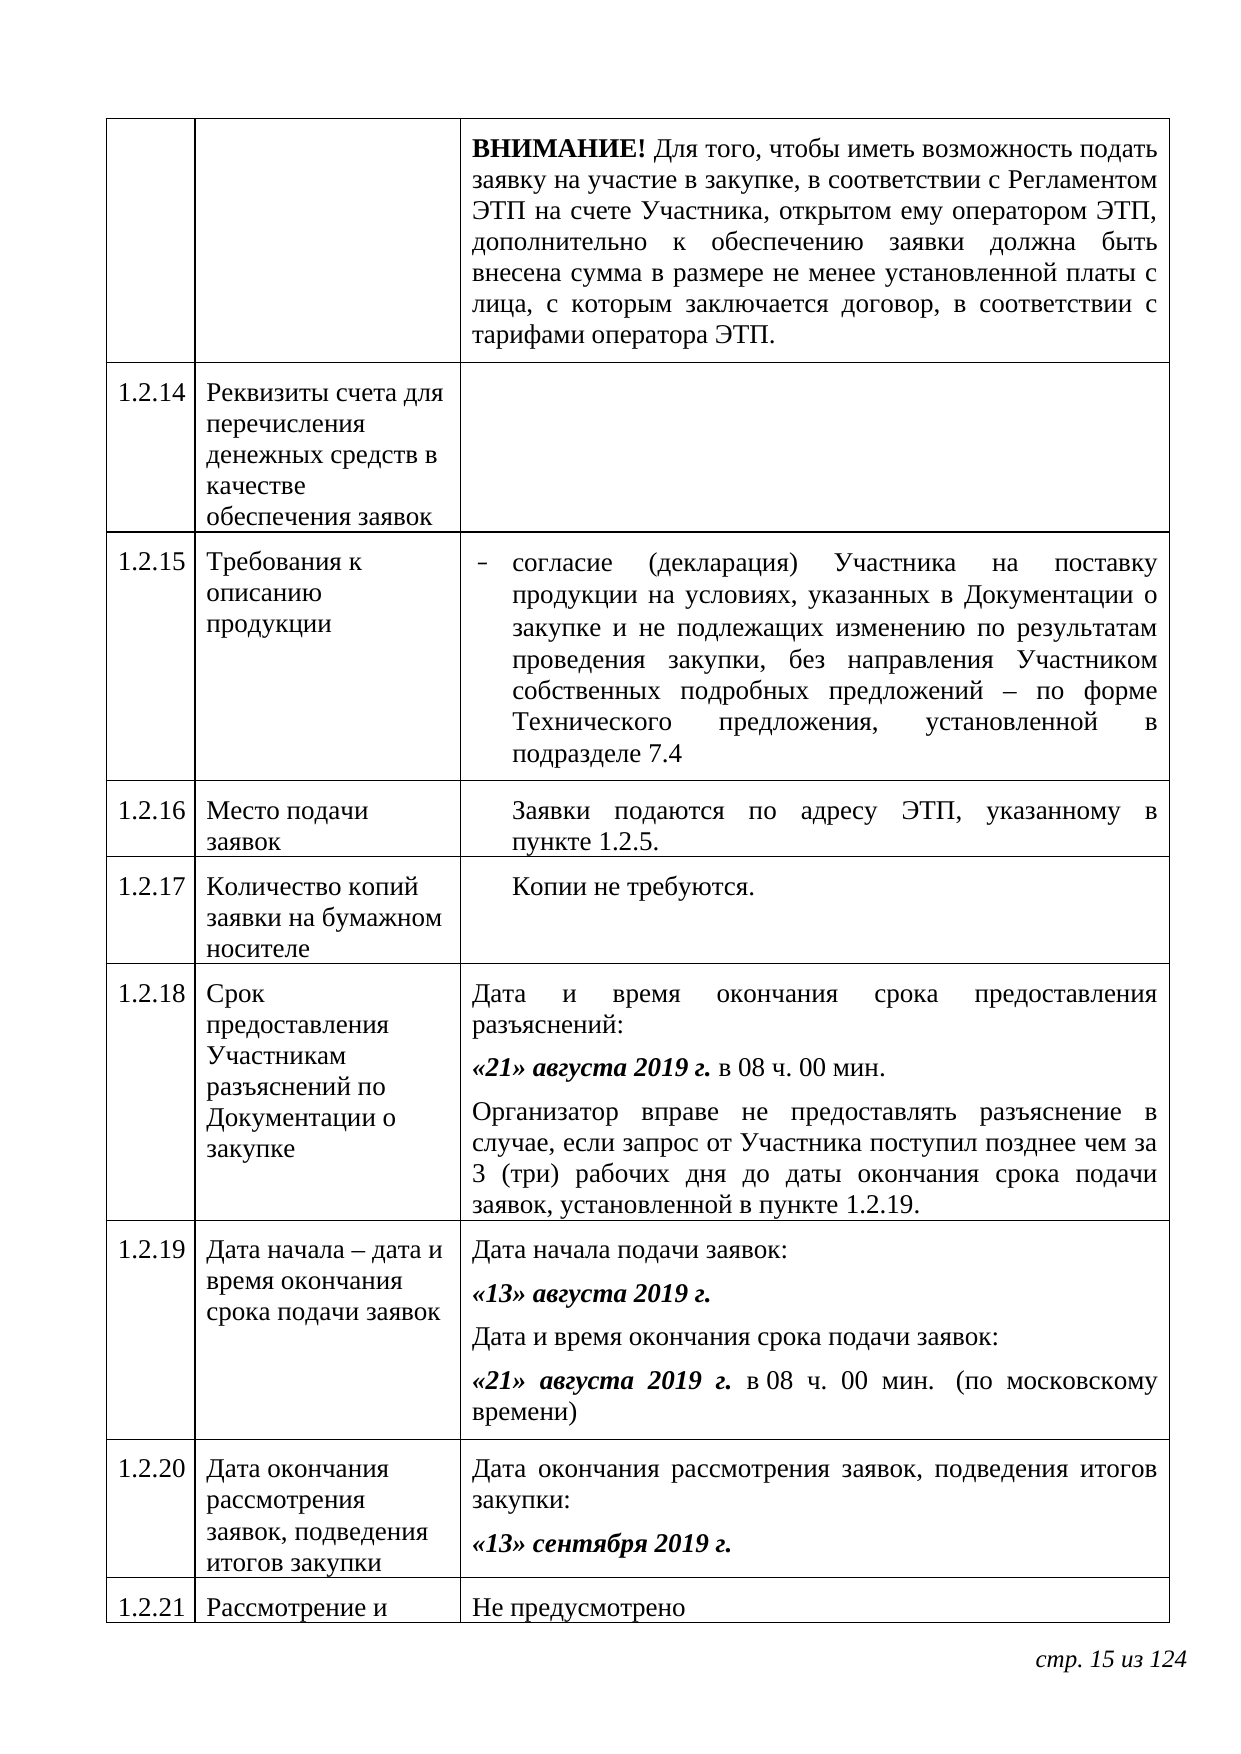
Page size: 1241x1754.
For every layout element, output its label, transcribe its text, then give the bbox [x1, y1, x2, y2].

table_cell Требования к описанию продукции [196, 533, 460, 780]
table_cell [107, 363, 194, 531]
table_cell Заявки подаются по адресу ЭТП, указанному в пункте 1.2.5. [461, 781, 1169, 856]
table_cell [107, 857, 194, 963]
table_cell [461, 363, 1169, 531]
table_cell [107, 533, 194, 780]
table_cell Не предусмотрено [461, 1578, 1169, 1622]
table_cell согласие (декларация) Участника на поставку продукции на условиях, указанных в Документации о закупке и не подлежащих изменению по результатам проведения закупки, без направления Участником собственных подробных предложений – по форме Технического предложения, установленной в подразделе 7.4 [461, 533, 1169, 780]
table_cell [196, 1578, 460, 1622]
table_cell [107, 1440, 194, 1577]
table_cell Дата окончания рассмотрения заявок, подведения итогов закупки [196, 1440, 460, 1577]
table_cell Копии не требуются. [461, 857, 1169, 963]
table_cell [461, 119, 1169, 362]
table_cell [107, 1221, 194, 1439]
table_cell Срок предоставления Участникам разъяснений по Документации о закупке [196, 964, 460, 1220]
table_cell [196, 119, 460, 362]
table_cell [107, 964, 194, 1220]
table_cell Количество копий заявки на бумажном носителе [196, 857, 460, 963]
table_cell [107, 781, 194, 856]
table_cell Дата окончания рассмотрения заявок, подведения итогов закупки: «13» сентября 2019 г. [461, 1440, 1169, 1577]
table_cell Реквизиты счета для перечисления денежных средств в качестве обеспечения заявок [196, 363, 460, 531]
table_cell Дата начала – дата и время окончания срока подачи заявок [196, 1221, 460, 1439]
table_cell Дата начала подачи заявок: «13» августа 2019 г. Дата и время окончания срока подачи заявок: «21» августа 2019 г. в 08 ч. 00 мин. (по московскому времени) [461, 1221, 1169, 1439]
table_cell [107, 1578, 194, 1622]
table_cell Дата и время окончания срока предоставления разъяснений: «21» августа 2019 г. в 08 ч. 00 мин. Организатор вправе не предоставлять разъяснение в случае, если запрос от Участника поступил позднее чем за 3 (три) рабочих дня до даты окончания срока подачи заявок, установленной в пункте 1.2.19. [461, 964, 1169, 1220]
table_cell Место подачи заявок [196, 781, 460, 856]
table_cell [107, 119, 194, 362]
